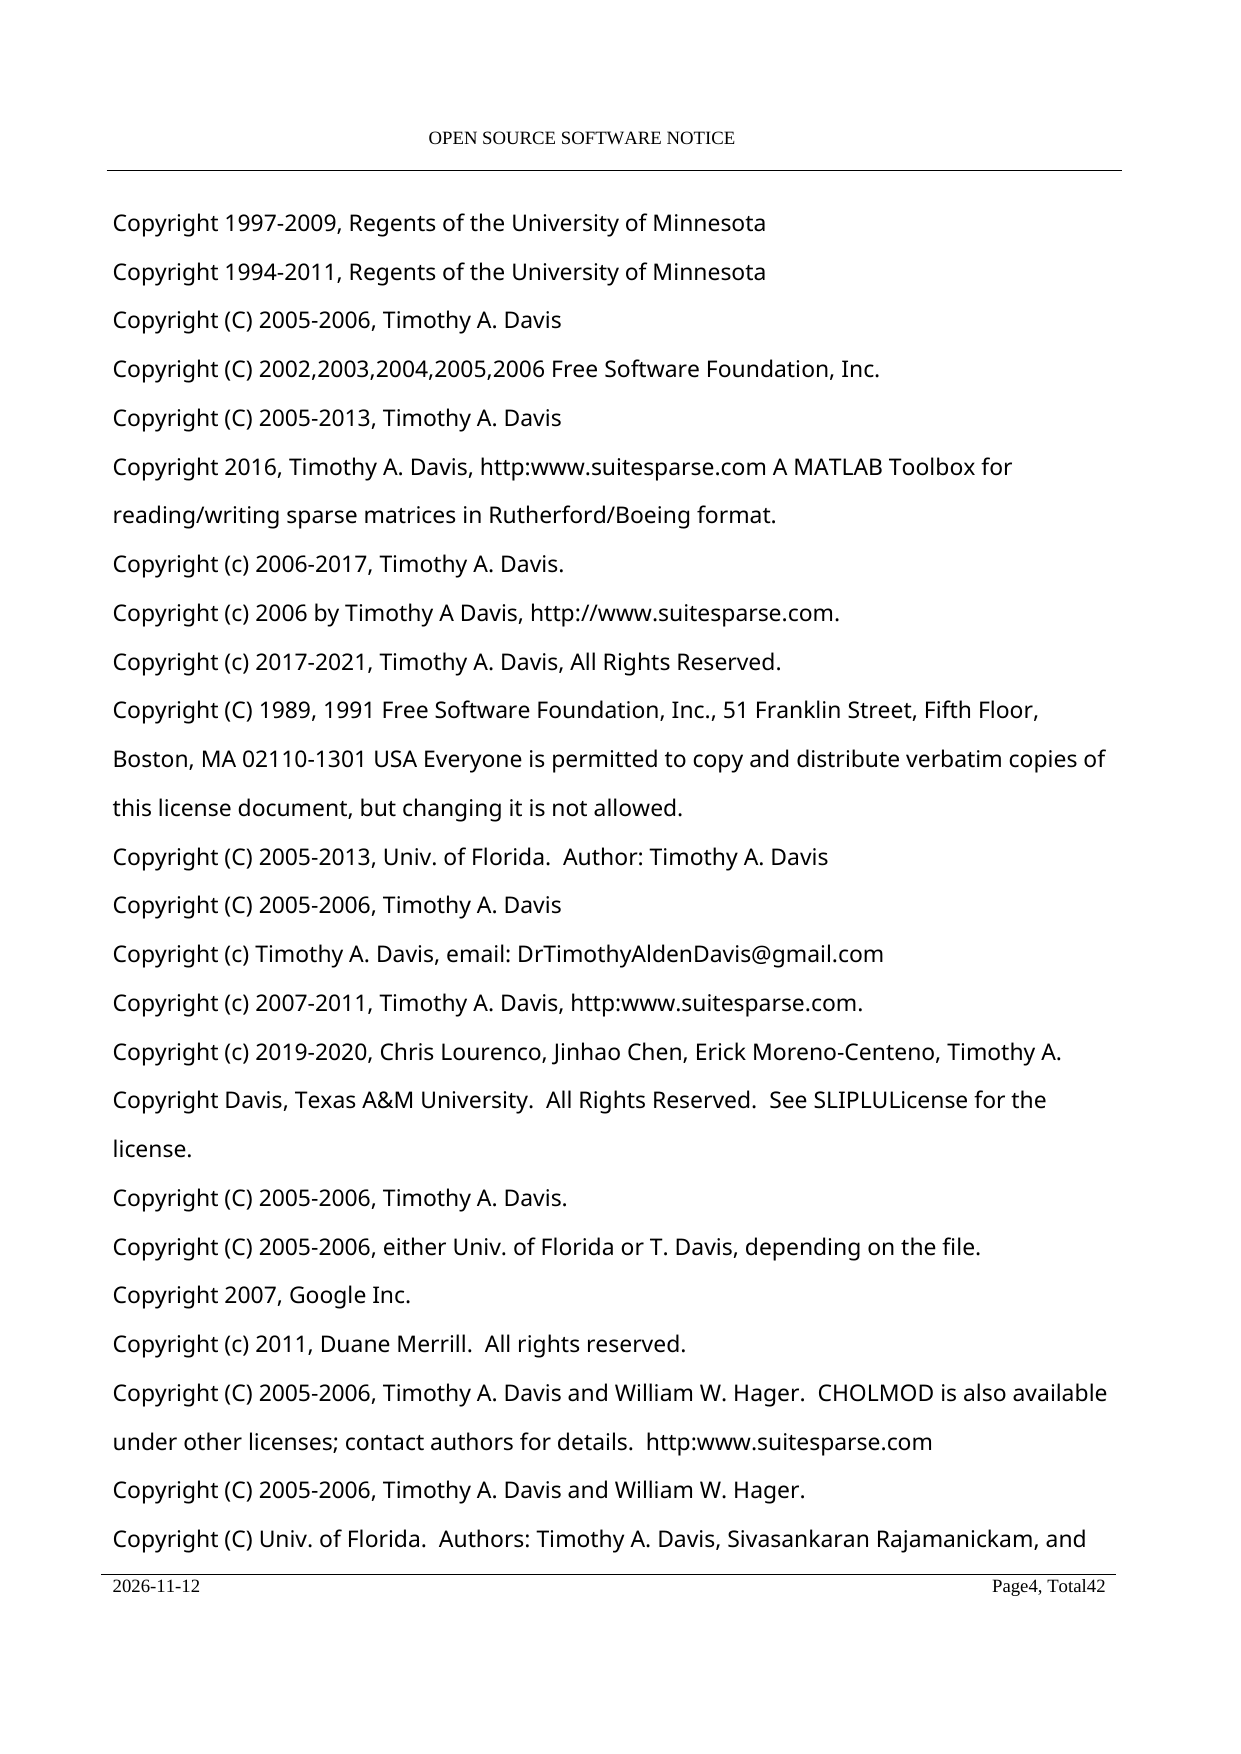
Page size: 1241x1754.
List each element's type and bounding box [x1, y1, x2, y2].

text [112, 206, 1128, 1555]
